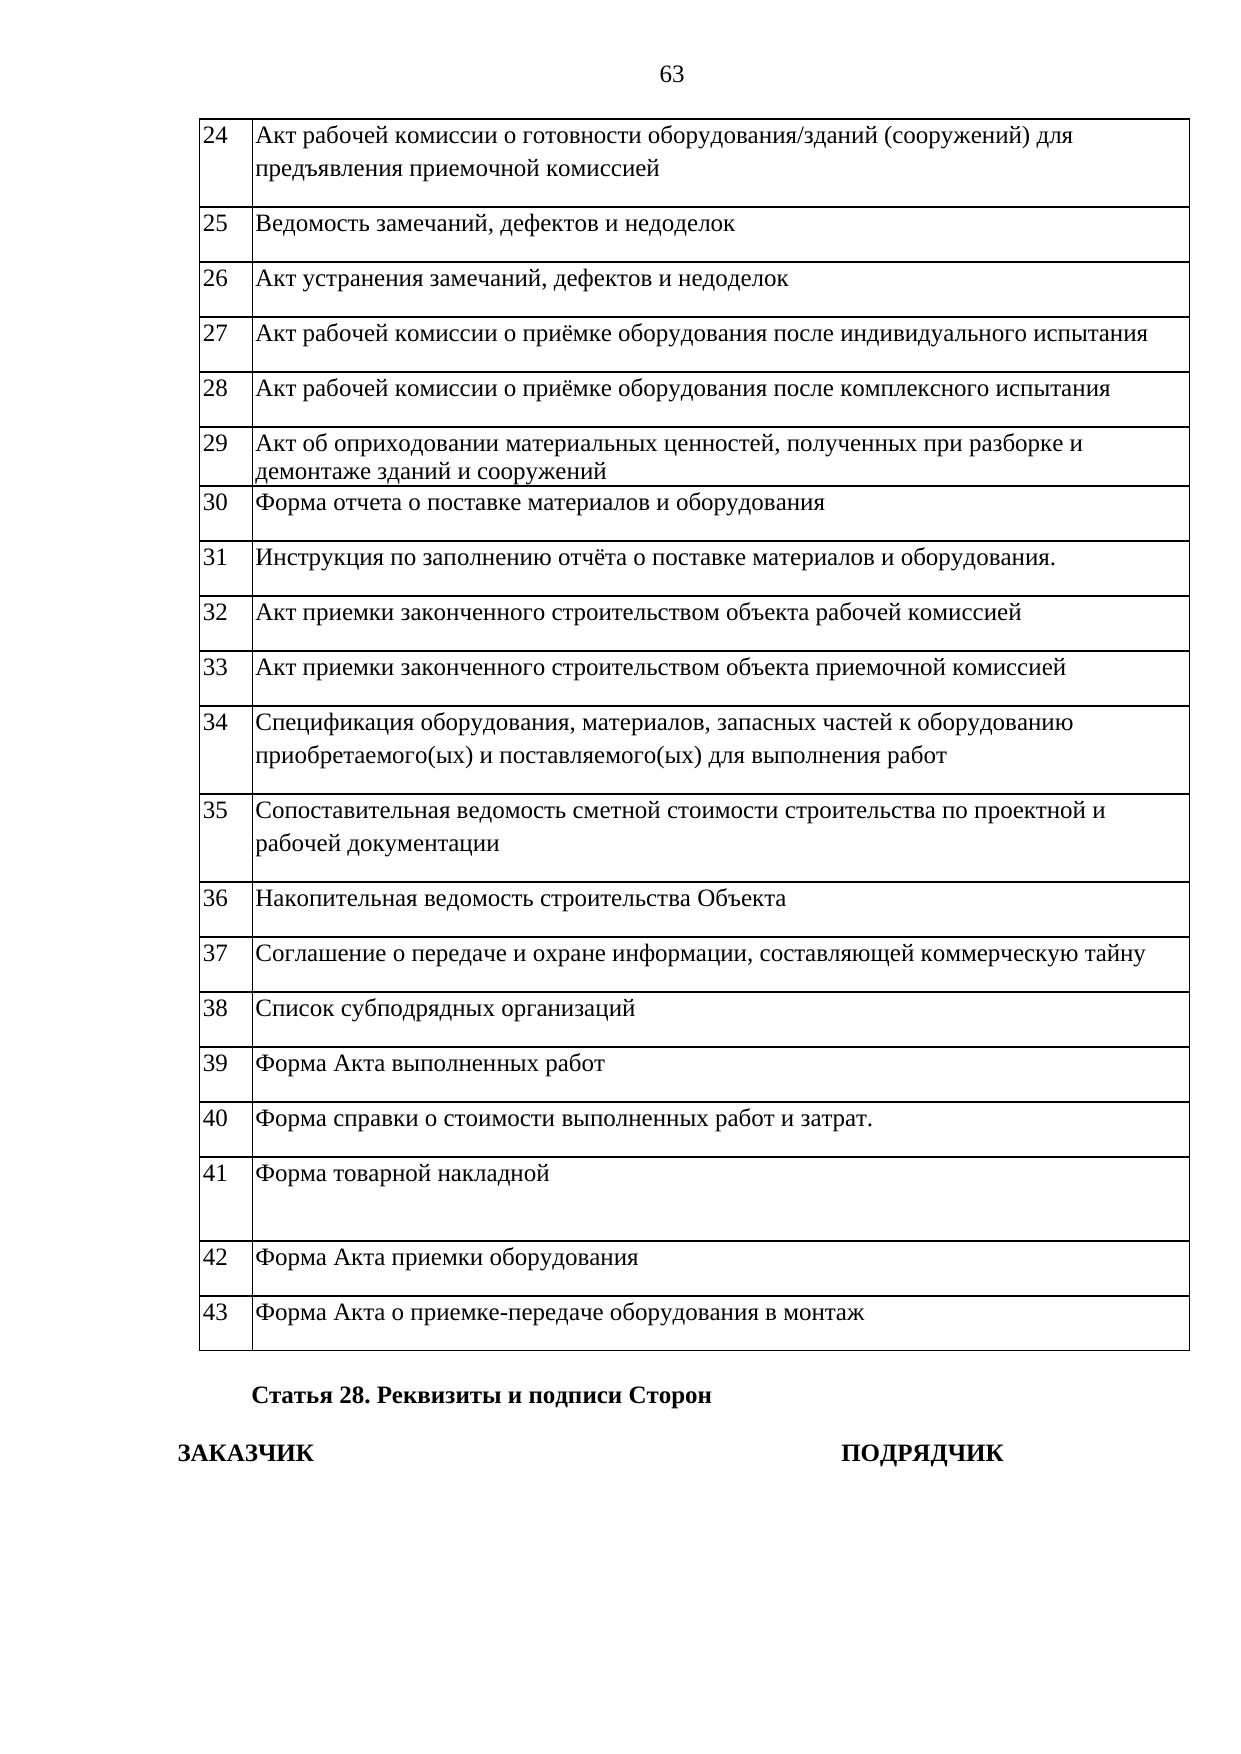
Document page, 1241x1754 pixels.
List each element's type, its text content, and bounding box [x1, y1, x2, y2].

table_cell 42 [200, 1242, 252, 1295]
table_cell Накопительная ведомость строительства Объекта [253, 883, 1189, 936]
text Статья 28. Реквизиты и подписи Сторон [177, 1380, 1166, 1409]
table_cell Форма товарной накладной [253, 1158, 1189, 1240]
table_cell 29 [200, 428, 252, 485]
table_cell 24 [200, 120, 252, 206]
table_cell 41 [200, 1158, 252, 1240]
table_cell Соглашение о передаче и охране информации, составляющей коммерческую тайну [253, 938, 1189, 991]
table_cell 40 [200, 1103, 252, 1156]
table_cell 25 [200, 208, 252, 261]
table_cell Форма Акта о приемке-передаче оборудования в монтаж [253, 1297, 1189, 1350]
table_cell Форма справки о стоимости выполненных работ и затрат. [253, 1103, 1189, 1156]
table_cell Инструкция по заполнению отчёта о поставке материалов и оборудования. [253, 542, 1189, 595]
table_cell Форма Акта приемки оборудования [253, 1242, 1189, 1295]
table_cell Акт рабочей комиссии о приёмке оборудования после индивидуального испытания [253, 318, 1189, 371]
table_cell 35 [200, 795, 252, 881]
table_cell 28 [200, 373, 252, 426]
table_cell 38 [200, 993, 252, 1046]
table_cell Акт приемки законченного строительством объекта приемочной комиссией [253, 652, 1189, 705]
table_cell Акт приемки законченного строительством объекта рабочей комиссией [253, 597, 1189, 650]
table_cell Сопоставительная ведомость сметной стоимости строительства по проектной и рабочей документации [253, 795, 1189, 881]
table_cell 43 [200, 1297, 252, 1350]
table_cell Спецификация оборудования, материалов, запасных частей к оборудованию приобретаемого(ых) и поставляемого(ых) для выполнения работ [253, 707, 1189, 793]
table_cell Акт об оприходовании материальных ценностей, полученных при разборке и демонтаже зданий и сооружений [253, 428, 1189, 485]
table_cell Форма Акта выполненных работ [253, 1048, 1189, 1101]
table_cell 33 [200, 652, 252, 705]
table_cell 32 [200, 597, 252, 650]
table_cell 36 [200, 883, 252, 936]
table_cell Список субподрядных организаций [253, 993, 1189, 1046]
table_cell Ведомость замечаний, дефектов и недоделок [253, 208, 1189, 261]
table_cell 31 [200, 542, 252, 595]
table_cell Форма отчета о поставке материалов и оборудования [253, 487, 1189, 540]
text ЗАКАЗЧИК ПОДРЯДЧИК [177, 1438, 1166, 1466]
table_cell 34 [200, 707, 252, 793]
table_cell 27 [200, 318, 252, 371]
table_cell Акт рабочей комиссии о приёмке оборудования после комплексного испытания [253, 373, 1189, 426]
table_cell 37 [200, 938, 252, 991]
table_cell Акт устранения замечаний, дефектов и недоделок [253, 263, 1189, 316]
table_cell 39 [200, 1048, 252, 1101]
table_cell Акт рабочей комиссии о готовности оборудования/зданий (сооружений) для предъявления приемочной комиссией [253, 120, 1189, 206]
table_cell 30 [200, 487, 252, 540]
table_cell 26 [200, 263, 252, 316]
